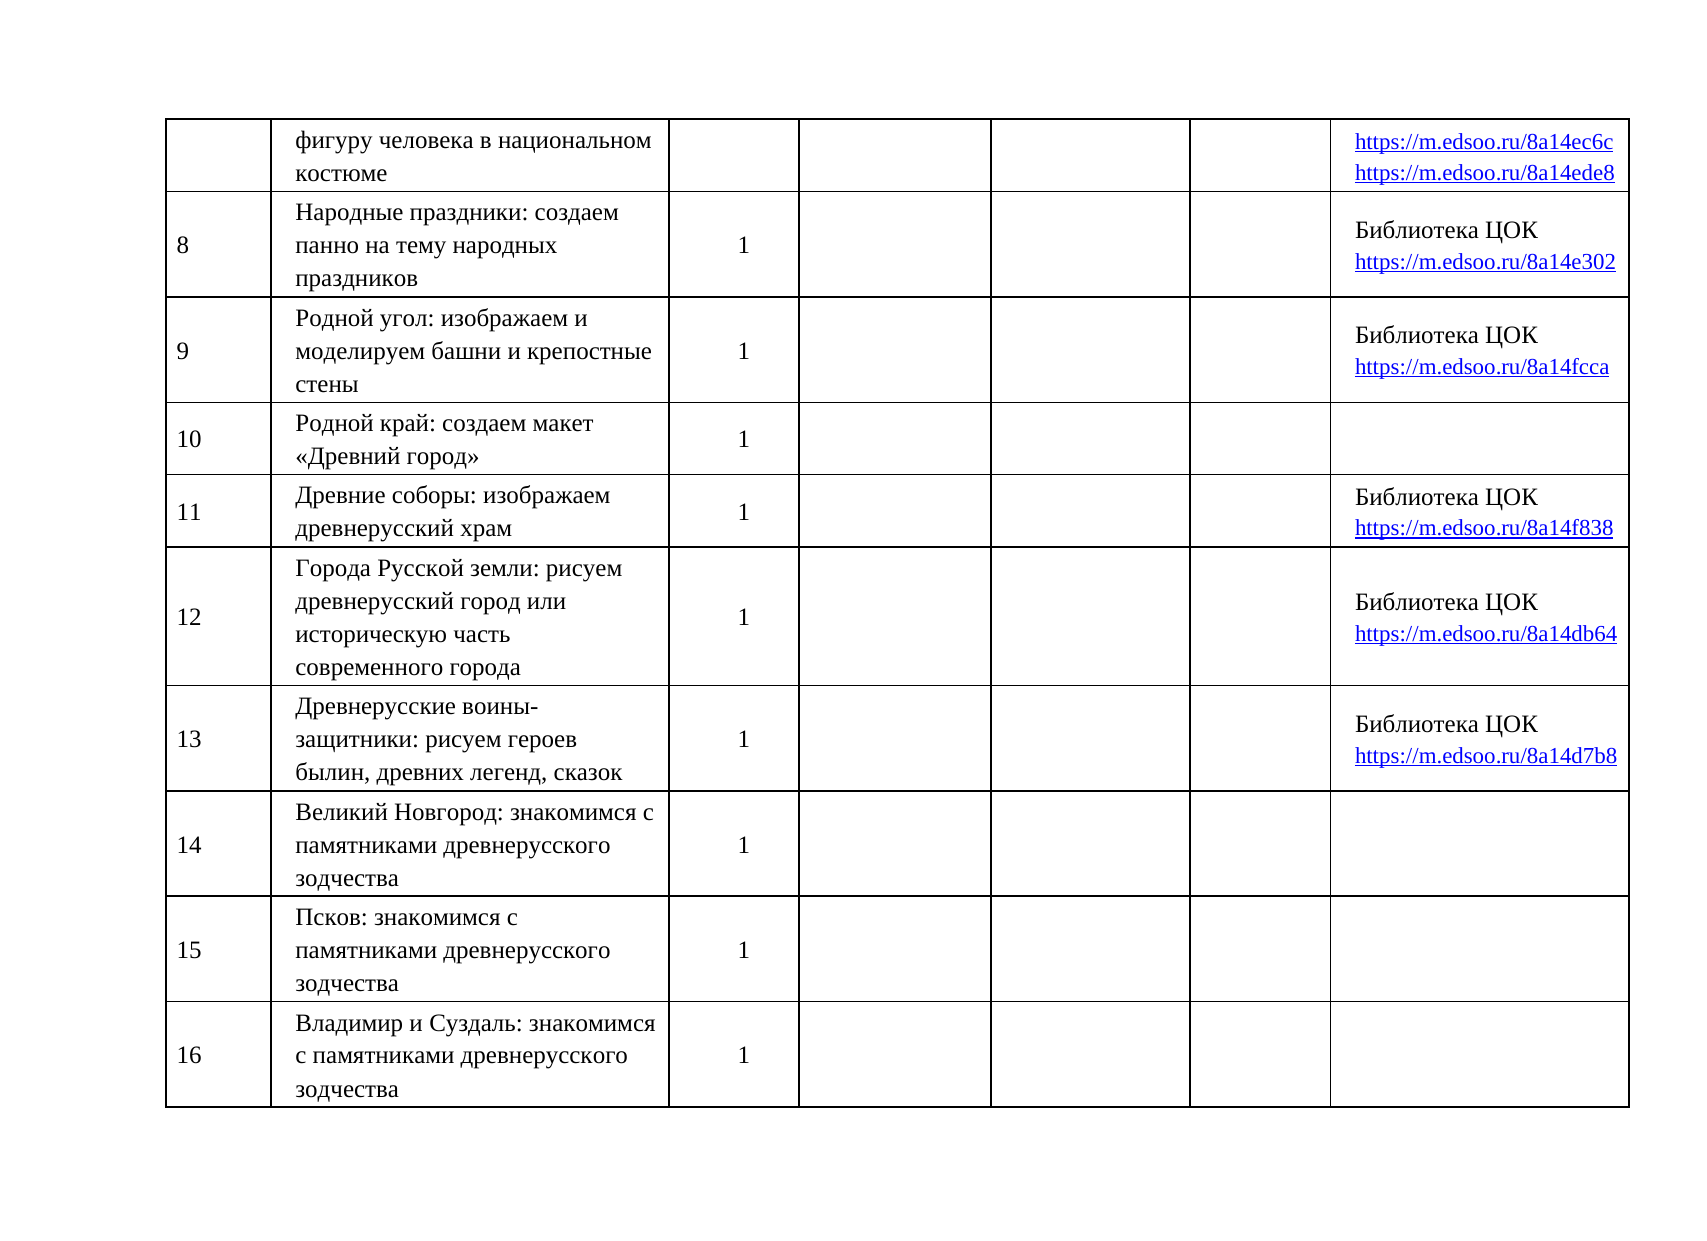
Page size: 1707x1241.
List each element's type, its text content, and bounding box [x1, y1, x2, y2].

table_cell Библиотека ЦОК https://m.edsoo.ru/8a14fcca [1331, 298, 1628, 401]
table_cell [1191, 686, 1330, 790]
table_cell 15 [167, 897, 270, 1001]
table_cell [1191, 298, 1330, 401]
table_cell Древние соборы: изображаем древнерусский храм [272, 475, 668, 546]
table_cell 10 [167, 403, 270, 474]
table_cell Города Русской земли: рисуем древнерусский город или историческую часть современного города [272, 548, 668, 684]
table_cell 11 [167, 475, 270, 546]
table_cell [800, 403, 990, 474]
table_cell Библиотека ЦОК https://m.edsoo.ru/8a14db64 [1331, 548, 1628, 684]
table_cell Псков: знакомимся с памятниками древнерусского зодчества [272, 897, 668, 1001]
table_cell [992, 548, 1189, 684]
table_cell 16 [167, 1002, 270, 1106]
table_cell Родной край: создаем макет «Древний город» [272, 403, 668, 474]
table_cell 1 [670, 897, 798, 1001]
table_cell [800, 192, 990, 296]
table_cell 8 [167, 192, 270, 296]
table_cell [1191, 1002, 1330, 1106]
table_cell 1 [670, 1002, 798, 1106]
table_cell 1 [670, 686, 798, 790]
table_cell Древнерусские воины-защитники: рисуем героев былин, древних легенд, сказок [272, 686, 668, 790]
table_cell 1 [670, 403, 798, 474]
table_cell [800, 686, 990, 790]
table_cell [1191, 120, 1330, 191]
table_cell [1191, 548, 1330, 684]
table_cell 1 [670, 120, 798, 191]
table_cell Библиотека ЦОК https://m.edsoo.ru/8a14f838 [1331, 475, 1628, 546]
table_cell [992, 897, 1189, 1001]
table_cell 1 [670, 192, 798, 296]
table_cell [992, 792, 1189, 895]
table_cell [992, 475, 1189, 546]
table_cell [1331, 1002, 1628, 1106]
table_cell 9 [167, 298, 270, 401]
table_cell 1 [670, 298, 798, 401]
table_cell [992, 1002, 1189, 1106]
table_cell [992, 686, 1189, 790]
table_cell Родной угол: изображаем и моделируем башни и крепостные стены [272, 298, 668, 401]
table_cell 1 [670, 475, 798, 546]
table_cell Владимир и Суздаль: знакомимся с памятниками древнерусского зодчества [272, 1002, 668, 1106]
table_cell [992, 192, 1189, 296]
table_cell Народные праздники: создаем панно на тему народных праздников [272, 192, 668, 296]
table_cell 1 [670, 548, 798, 684]
table_cell Великий Новгород: знакомимся с памятниками древнерусского зодчества [272, 792, 668, 895]
table_cell [992, 298, 1189, 401]
table_cell [800, 897, 990, 1001]
table_cell [800, 298, 990, 401]
table_cell [800, 548, 990, 684]
table_cell [800, 475, 990, 546]
table_cell [800, 120, 990, 191]
table_cell 12 [167, 548, 270, 684]
table_cell 13 [167, 686, 270, 790]
table_cell [800, 792, 990, 895]
table_cell 1 [670, 792, 798, 895]
table_cell [1331, 897, 1628, 1001]
table_cell [1331, 792, 1628, 895]
table_cell [992, 403, 1189, 474]
table_cell [1191, 192, 1330, 296]
table_cell [800, 1002, 990, 1106]
table_cell Библиотека ЦОК https://m.edsoo.ru/8a14d7b8 [1331, 686, 1628, 790]
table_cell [272, 120, 668, 191]
table_cell [1191, 897, 1330, 1001]
table_cell 7 [167, 120, 270, 191]
table_cell [1191, 403, 1330, 474]
table_cell [1191, 475, 1330, 546]
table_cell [1331, 120, 1628, 191]
table_cell 14 [167, 792, 270, 895]
table_cell [992, 120, 1189, 191]
table_cell [1191, 792, 1330, 895]
table_cell Библиотека ЦОК https://m.edsoo.ru/8a14e302 [1331, 192, 1628, 296]
table_cell [1331, 403, 1628, 474]
